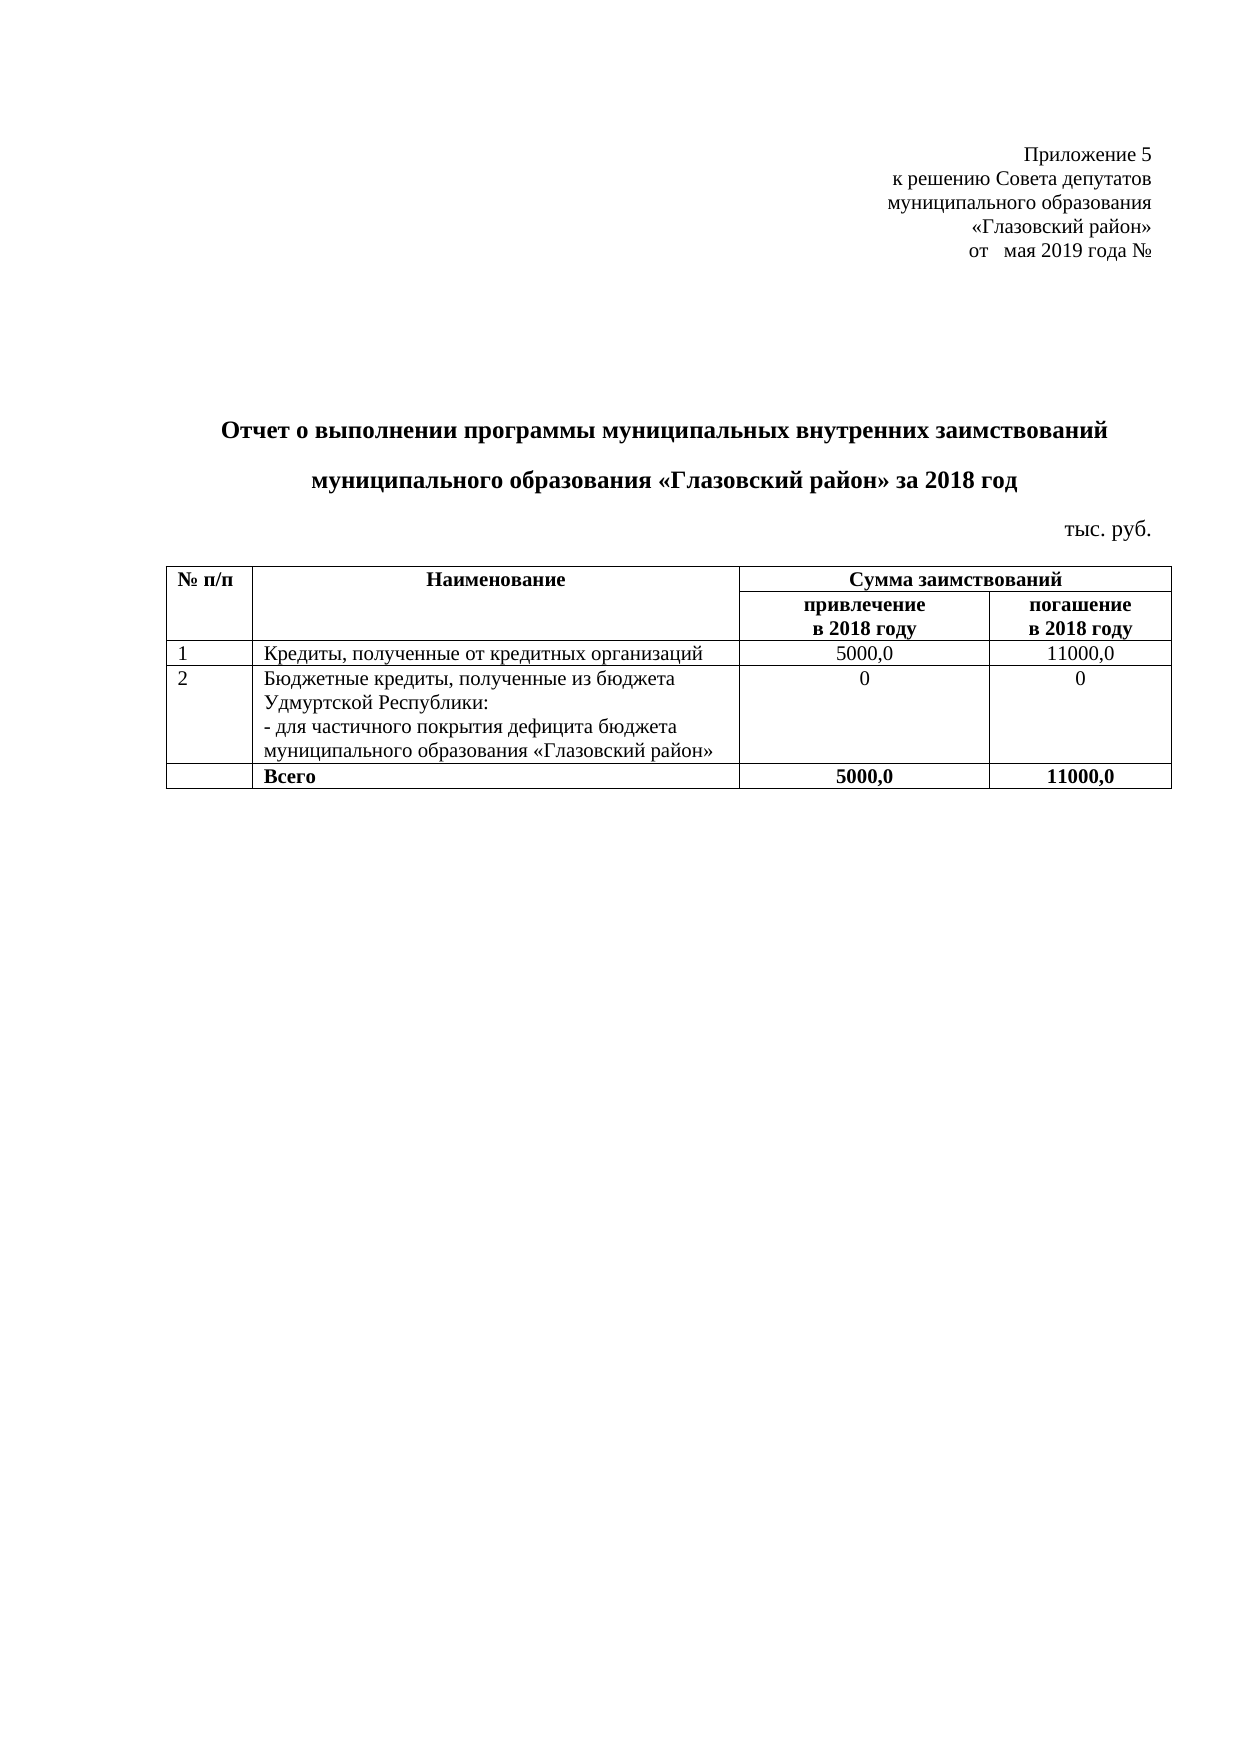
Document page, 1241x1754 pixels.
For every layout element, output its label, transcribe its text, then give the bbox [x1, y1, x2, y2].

table_cell Всего [253, 764, 739, 788]
text к решению Совета депутатов [177, 166, 1152, 190]
text «Глазовский район» [177, 214, 1152, 238]
table_cell привлечение в 2018 году [740, 592, 989, 640]
table_header № п/п [167, 567, 252, 640]
table_cell 5000,0 [740, 641, 989, 665]
text муниципального образования [177, 190, 1152, 214]
table_cell 1 [167, 641, 252, 665]
table_cell Бюджетные кредиты, полученные из бюджета Удмуртской Республики: - для частичного покрытия дефицита бюджета муниципального образования «Глазовский район» [253, 666, 739, 762]
text тыс. руб. [177, 515, 1152, 541]
table_cell [167, 764, 252, 788]
table_cell 11000,0 [990, 764, 1171, 788]
table_cell 11000,0 [990, 641, 1171, 665]
text от мая 2019 года № [177, 238, 1152, 262]
table_header Наименование [253, 567, 739, 640]
table_cell 0 [740, 666, 989, 762]
table_cell 5000,0 [740, 764, 989, 788]
table_cell погашение в 2018 году [990, 592, 1171, 640]
table_cell 2 [167, 666, 252, 762]
text Отчет о выполнении программы муниципальных внутренних заимствований [177, 416, 1152, 444]
table_cell 0 [990, 666, 1171, 762]
text Приложение 5 [177, 142, 1152, 166]
table_cell Кредиты, полученные от кредитных организаций [253, 641, 739, 665]
text муниципального образования «Глазовский район» за 2018 год [177, 465, 1152, 494]
table_header Сумма заимствований [740, 567, 1171, 591]
